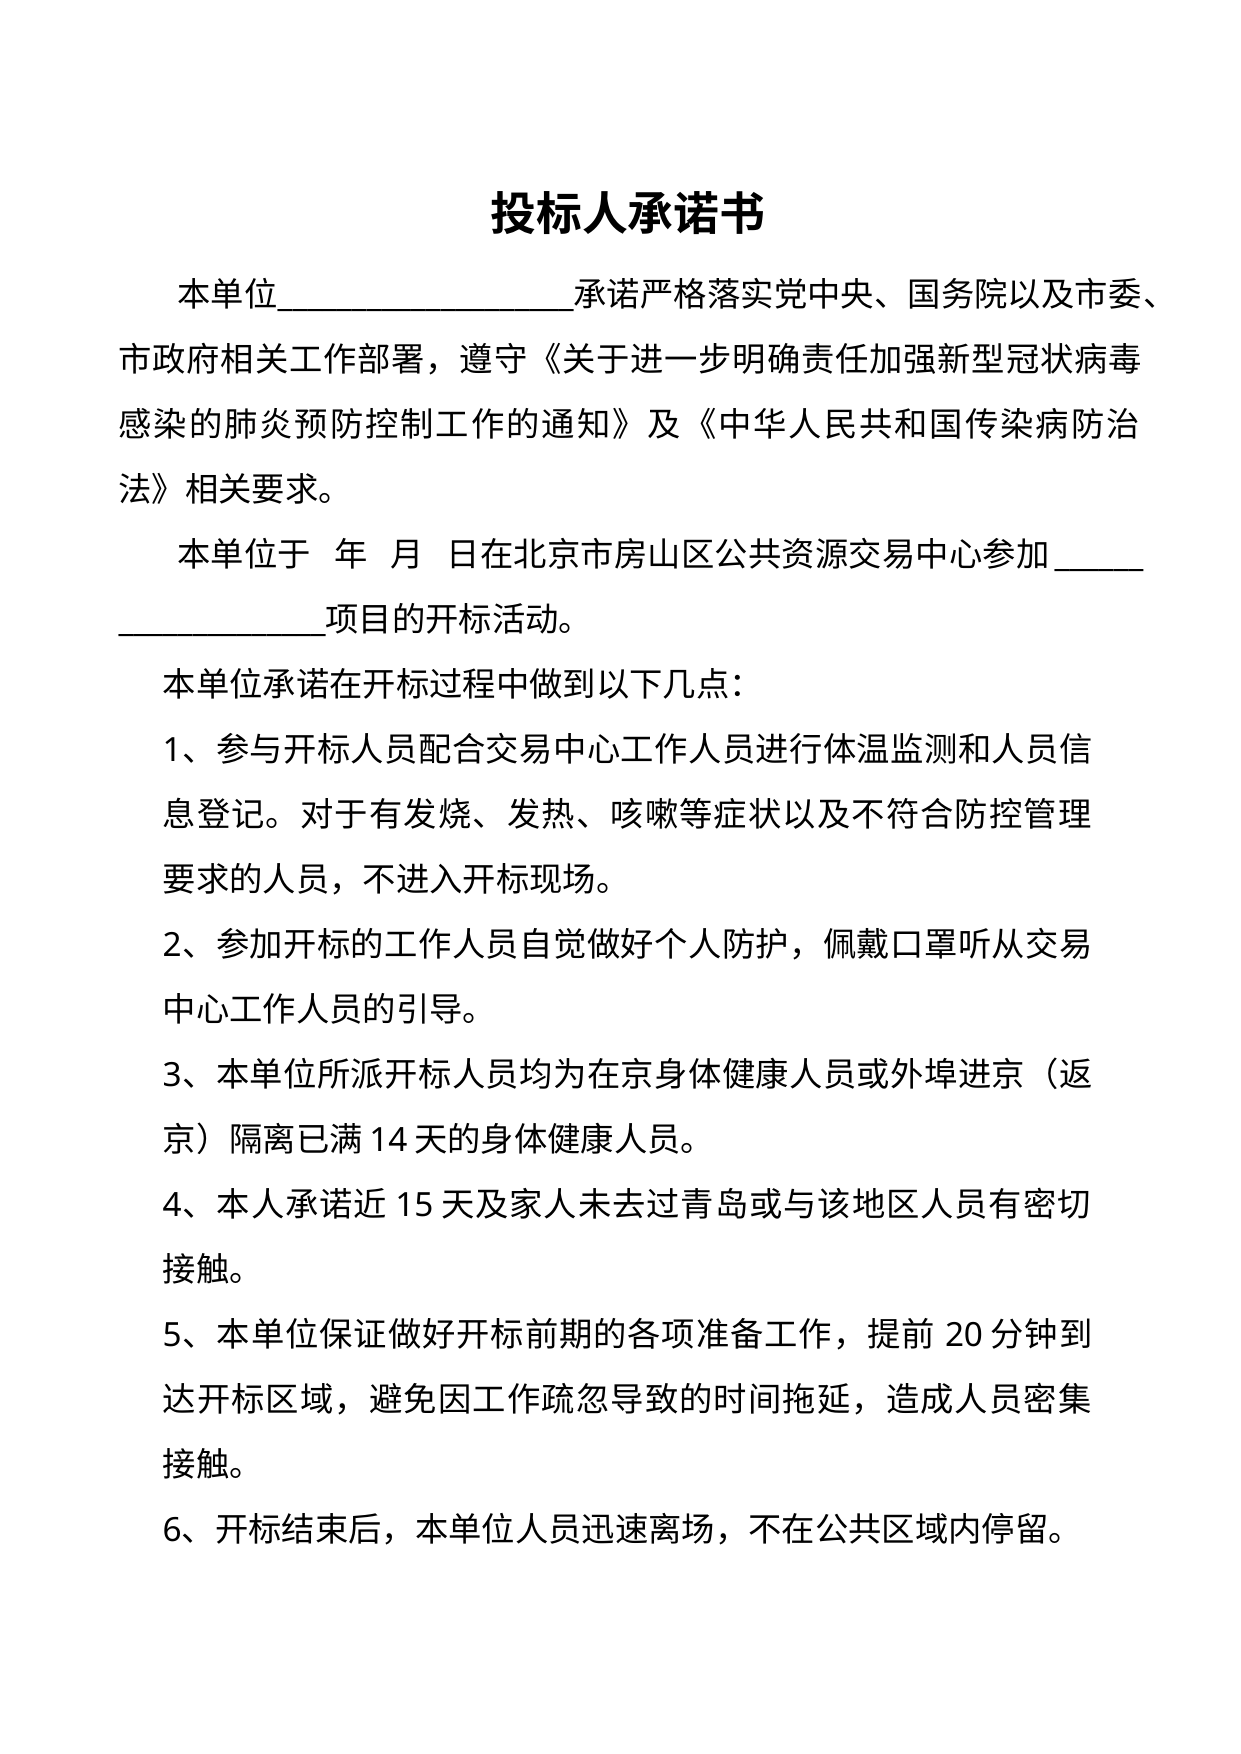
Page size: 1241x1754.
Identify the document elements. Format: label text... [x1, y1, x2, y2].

text 本单位于 年 月 日在北京市房山区公共资源交易中心参加____________________项目的开标活动。 [118, 519, 1143, 649]
text 2、参加开标的工作人员自觉做好个人防护，佩戴口罩听从交易中心工作人员的引导。 [162, 909, 1093, 1039]
text 6、开标结束后，本单位人员迅速离场，不在公共区域内停留。 [162, 1494, 1093, 1559]
text 投标人承诺书 [162, 162, 1093, 259]
text 本单位____________________承诺严格落实党中央、国务院以及市委、市政府相关工作部署，遵守《关于进一步明确责任加强新型冠状病毒感染的肺炎预防控制工作的通知》及《中华人民共和国传染病防治法》相关要求。 [118, 259, 1143, 519]
text 5、本单位保证做好开标前期的各项准备工作，提前20分钟到达开标区域，避免因工作疏忽导致的时间拖延，造成人员密集接触。 [162, 1299, 1093, 1494]
text 本单位承诺在开标过程中做到以下几点： [162, 649, 1093, 714]
text 4、本人承诺近15天及家人未去过青岛或与该地区人员有密切接触。 [162, 1169, 1093, 1299]
text 3、本单位所派开标人员均为在京身体健康人员或外埠进京（返京）隔离已满14天的身体健康人员。 [162, 1039, 1093, 1169]
text 1、参与开标人员配合交易中心工作人员进行体温监测和人员信息登记。对于有发烧、发热、咳嗽等症状以及不符合防控管理要求的人员，不进入开标现场。 [162, 714, 1093, 909]
